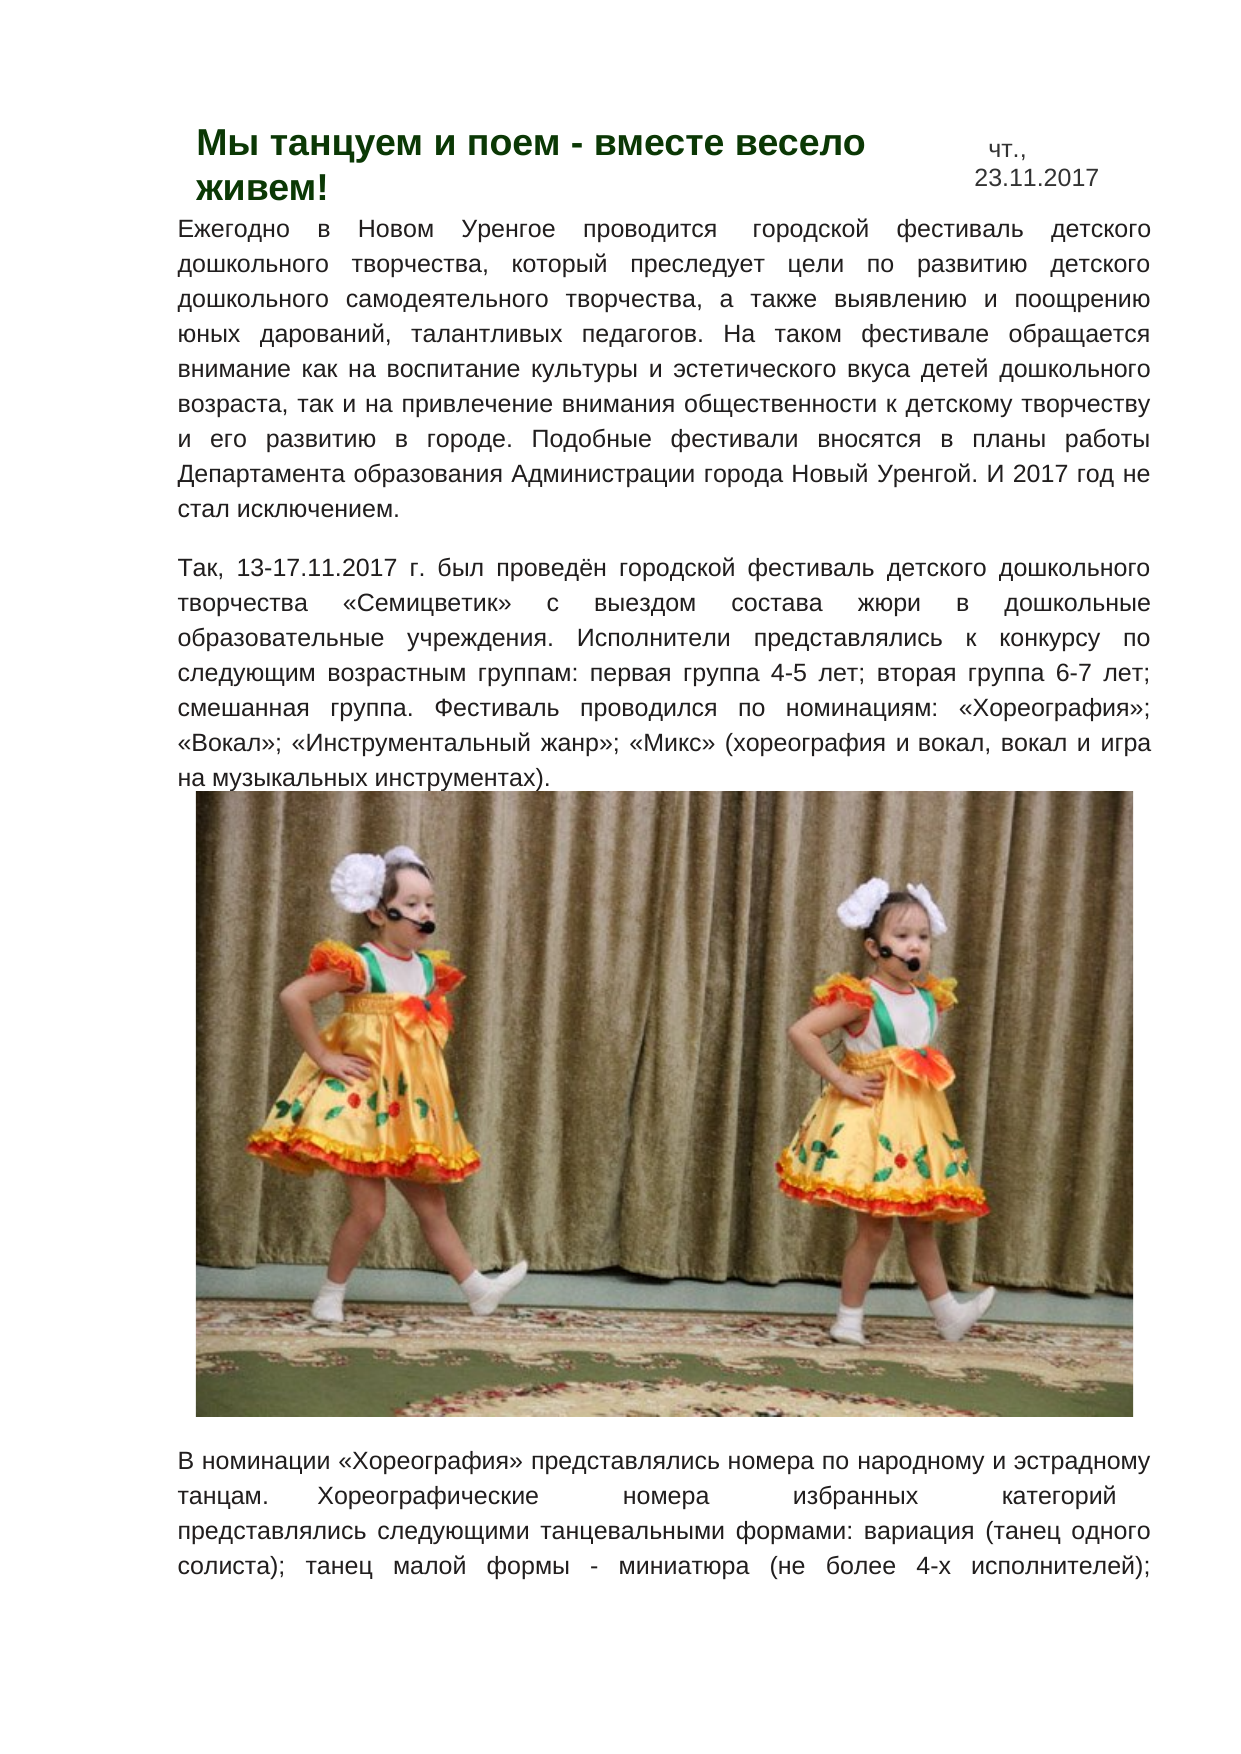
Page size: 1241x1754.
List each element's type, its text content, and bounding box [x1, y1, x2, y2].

text Так, 13-17.11.2017 г. был проведён городской фестиваль детского дошкольного творчества «Семицветик» с выездом состава жюри в дошкольные образовательные учреждения. Исполнители представлялись к конкурсу по следующим возрастным группам: первая группа 4-5 лет; вторая группа 6-7 лет; смешанная группа. Фестиваль проводился по номинациям: «Хореография»; «Вокал»; «Инструментальный жанр»; «Микс» (хореография и вокал, вокал и игра на музыкальных инструментах). [177, 547, 1152, 792]
picture [195, 791, 1134, 1417]
text Ежегодно в Новом Уренгое проводится городской фестиваль детского дошкольного творчества, который преследует цели по развитию детского дошкольного самодеятельного творчества, а также выявлению и поощрению юных дарований, талантливых педагогов. На таком фестивале обращается внимание как на воспитание культуры и эстетического вкуса детей дошкольного возраста, так и на привлечение внимания общественности к детскому творчеству и его развитию в городе. Подобные фестивали вносятся в планы работы Департамента образования Администрации города Новый Уренгой. И 2017 год не стал исключением. [177, 208, 1152, 523]
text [177, 1440, 1152, 1580]
table_header Мы танцуем и поем - вместе весело живем! [177, 118, 974, 208]
table_header чт., 23.11.2017 [974, 118, 1158, 208]
